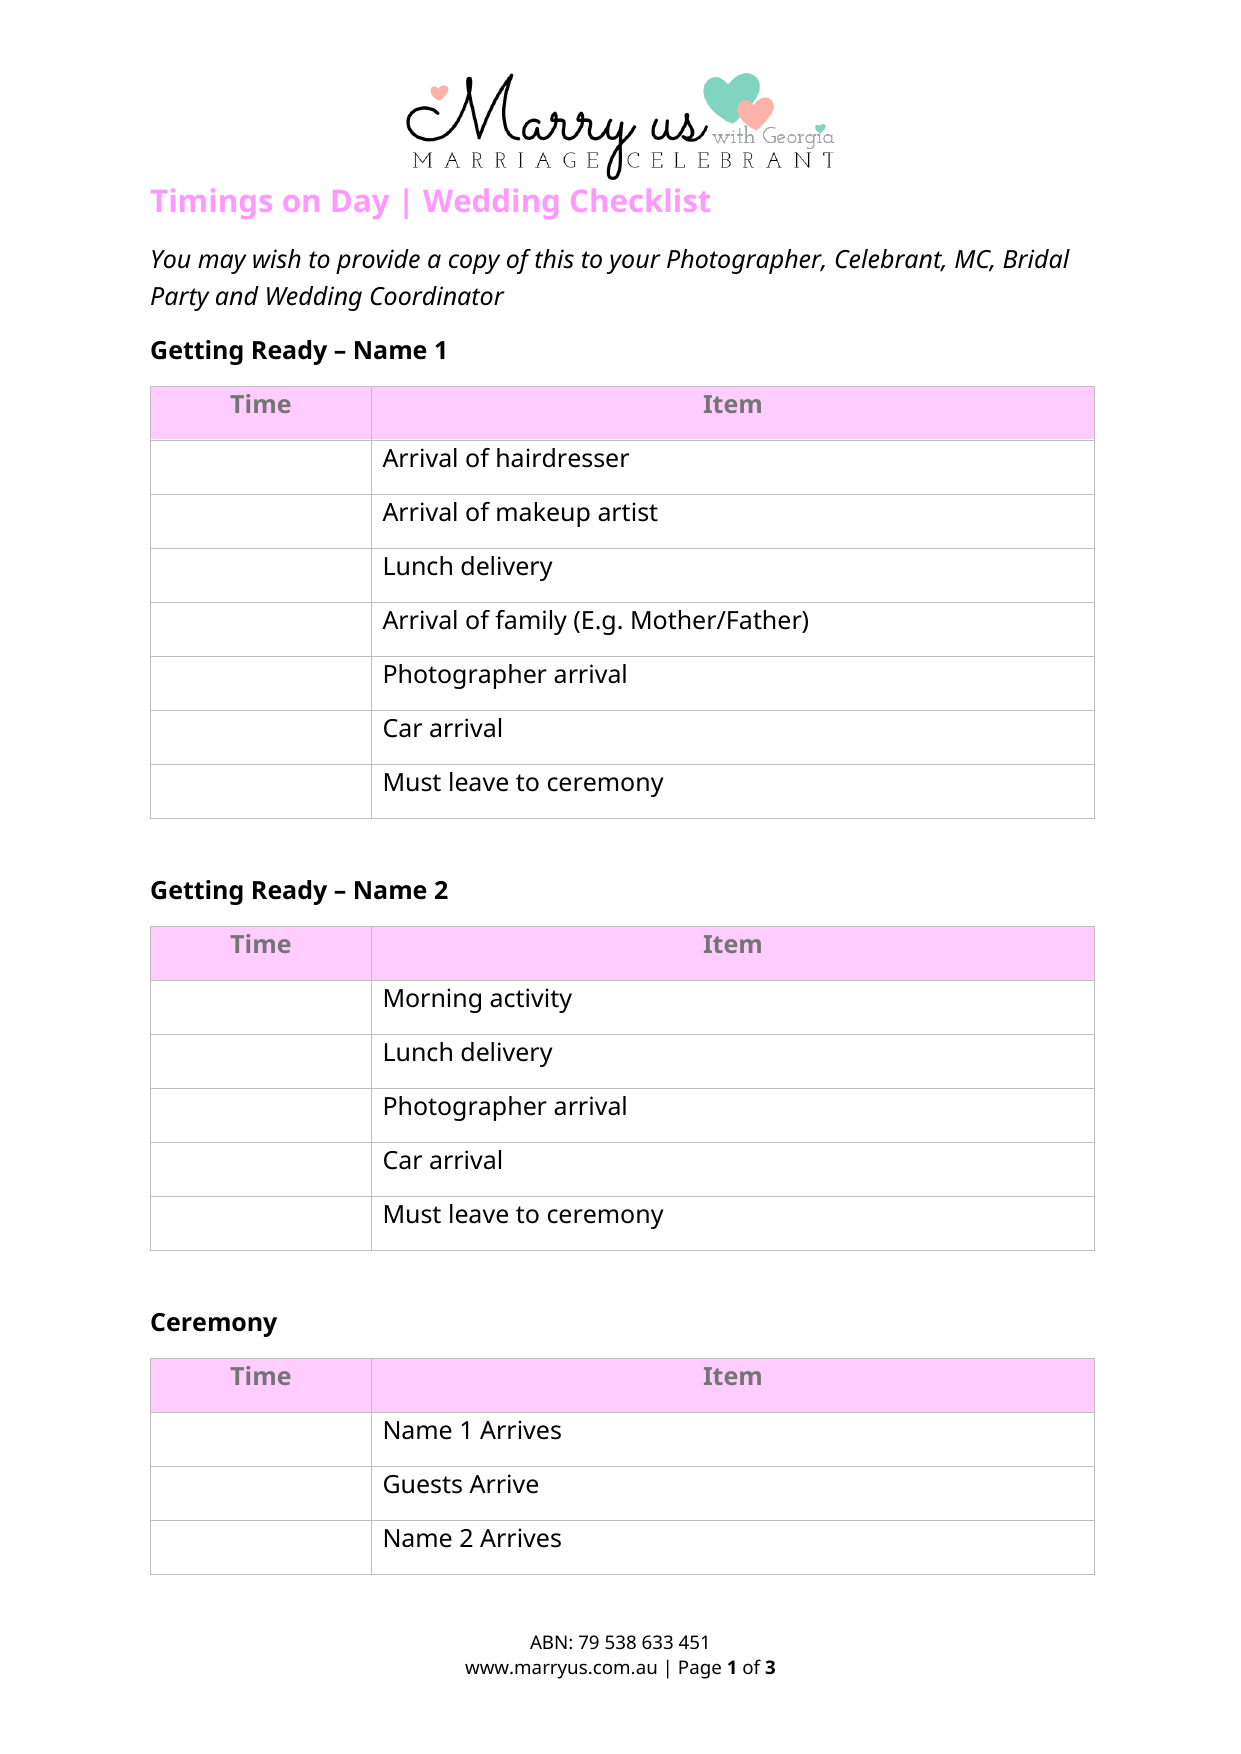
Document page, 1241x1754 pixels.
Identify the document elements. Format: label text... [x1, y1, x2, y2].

table_cell [151, 549, 371, 602]
table_cell Must leave to ceremony [372, 765, 1094, 818]
table_cell Lunch delivery [372, 1035, 1094, 1088]
text Getting Ready – Name 1 [150, 332, 1090, 366]
table_cell Guests Arrive [372, 1467, 1094, 1520]
table_cell [151, 711, 371, 764]
table_header Time [151, 1359, 371, 1412]
text Ceremony [150, 1304, 1090, 1339]
table_cell [151, 1143, 371, 1196]
table_cell Name 2 Arrives [372, 1521, 1094, 1574]
table_cell Must leave to ceremony [372, 1197, 1094, 1250]
table_cell [151, 1467, 371, 1520]
table_cell Photographer arrival [372, 657, 1094, 710]
table_header Time [151, 927, 371, 980]
table_cell [151, 981, 371, 1034]
table_cell [151, 765, 371, 818]
table_cell Arrival of family (E.g. Mother/Father) [372, 603, 1094, 656]
table_cell [151, 1035, 371, 1088]
text Getting Ready – Name 2 [150, 872, 1090, 907]
text You may wish to provide a copy of this to your Photographer, Celebrant, MC, Bridal Party and Wedding Coordinator [150, 242, 1090, 313]
table_header Item [372, 387, 1094, 439]
table_cell Arrival of makeup artist [372, 495, 1094, 548]
table_cell Arrival of hairdresser [372, 441, 1094, 494]
table_header Item [372, 1359, 1094, 1412]
table_cell Name 1 Arrives [372, 1413, 1094, 1466]
table_cell [151, 441, 371, 494]
text Timings on Day | Wedding Checklist [150, 179, 1090, 222]
table_cell [151, 603, 371, 656]
table_cell [151, 495, 371, 548]
table_cell [151, 1089, 371, 1142]
table_header Item [372, 927, 1094, 980]
table_cell [151, 657, 371, 710]
table_cell [151, 1413, 371, 1466]
table_cell [151, 1197, 371, 1250]
picture [406, 73, 834, 180]
table_cell [151, 1521, 371, 1574]
table_cell Morning activity [372, 981, 1094, 1034]
table_cell Lunch delivery [372, 549, 1094, 602]
table_cell Car arrival [372, 1143, 1094, 1196]
table_cell Photographer arrival [372, 1089, 1094, 1142]
table_header Time [151, 387, 371, 439]
table_cell Car arrival [372, 711, 1094, 764]
